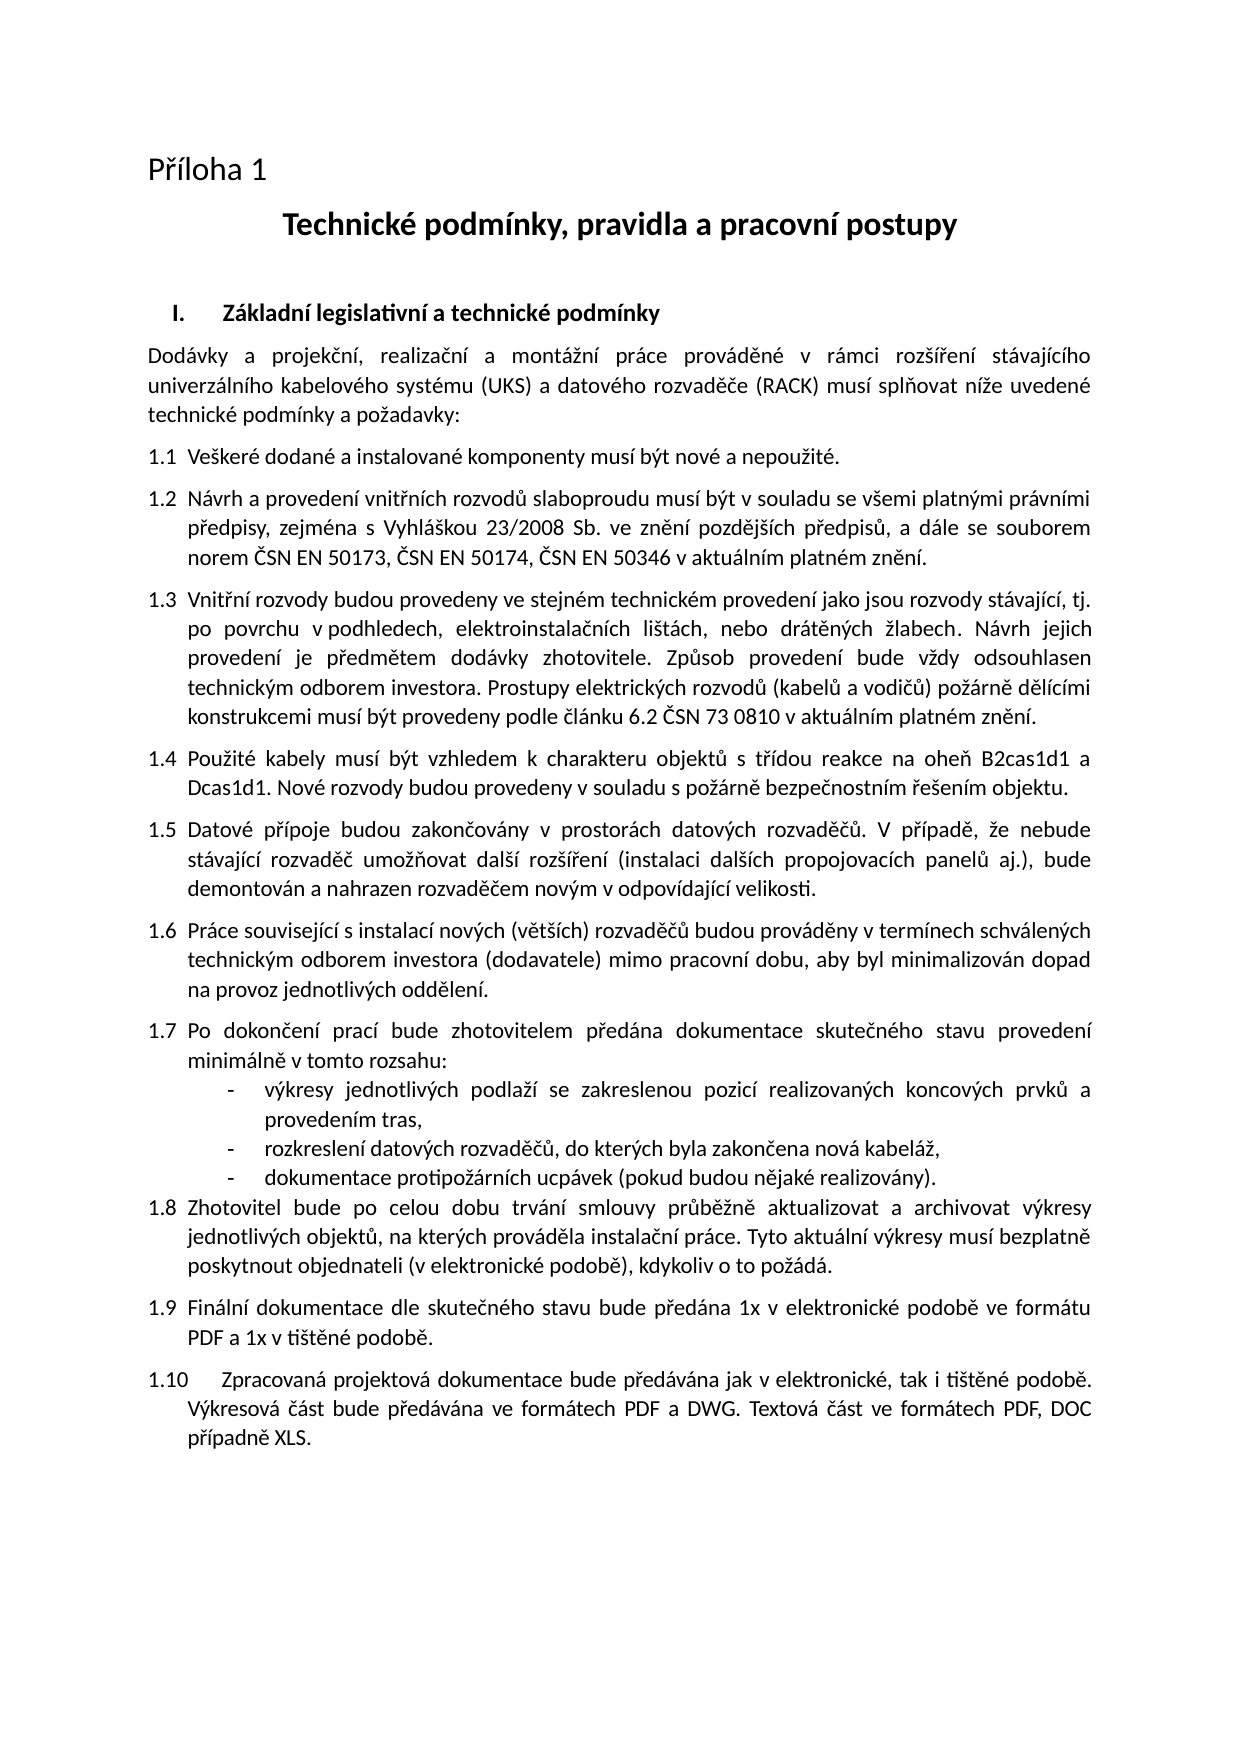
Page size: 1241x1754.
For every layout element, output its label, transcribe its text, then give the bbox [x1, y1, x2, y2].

list Zpracovaná projektová dokumentace bude předávána jak v elektronické, tak i tištěné podobě. Výkresová část bude předávána ve formátech PDF a DWG. Textová část ve formátech PDF, DOC případně XLS. [148, 1365, 1093, 1452]
list Po dokončení prací bude zhotovitelem předána dokumentace skutečného stavu provedení minimálně v tomto rozsahu: [148, 1017, 1093, 1074]
list Použité kabely musí být vzhledem k charakteru objektů s třídou reakce na oheň B2cas1d1 a Dcas1d1. Nové rozvody budou provedeny v souladu s požárně bezpečnostním řešením objektu. [148, 744, 1093, 802]
subtitle Technické podmínky, pravidla a pracovní postupy [148, 203, 1093, 243]
list rozkreslení datových rozvaděčů, do kterých byla zakončena nová kabeláž, [227, 1134, 1093, 1162]
list dokumentace protipožárních ucpávek (pokud budou nějaké realizovány). [227, 1163, 1093, 1192]
list Datové přípoje budou zakončovány v prostorách datových rozvaděčů. V případě, že nebude stávající rozvaděč umožňovat další rozšíření (instalaci dalších propojovacích panelů aj.), bude demontován a nahrazen rozvaděčem novým v odpovídající velikosti. [148, 815, 1093, 902]
list Finální dokumentace dle skutečného stavu bude předána 1x v elektronické podobě ve formátu PDF a 1x v tištěné podobě. [148, 1293, 1093, 1351]
list Práce související s instalací nových (větších) rozvaděčů budou prováděny v termínech schválených technickým odborem investora (dodavatele) mimo pracovní dobu, aby byl minimalizován dopad na provoz jednotlivých oddělení. [148, 916, 1093, 1003]
subtitle Příloha 1 [148, 148, 1093, 188]
list Vnitřní rozvody budou provedeny ve stejném technickém provedení jako jsou rozvody stávající, tj. po povrchu v podhledech, elektroinstalačních lištách, nebo drátěných žlabech. Návrh jejich provedení je předmětem dodávky zhotovitele. Způsob provedení bude vždy odsouhlasen technickým odborem investora. Prostupy elektrických rozvodů (kabelů a vodičů) požárně dělícími konstrukcemi musí být provedeny podle článku 6.2 ČSN 73 0810 v aktuálním platném znění. [148, 585, 1093, 730]
list výkresy jednotlivých podlaží se zakreslenou pozicí realizovaných koncových prvků a provedením tras, [227, 1075, 1093, 1133]
text Dodávky a projekční, realizační a montážní práce prováděné v rámci rozšíření stávajícího univerzálního kabelového systému (UKS) a datového rozvaděče (RACK) musí splňovat níže uvedené technické podmínky a požadavky: [148, 342, 1093, 428]
list Základní legislativní a technické podmínky [185, 297, 1093, 328]
list Veškeré dodané a instalované komponenty musí být nové a nepoužité. [148, 442, 1093, 470]
list Zhotovitel bude po celou dobu trvání smlouvy průběžně aktualizovat a archivovat výkresy jednotlivých objektů, na kterých prováděla instalační práce. Tyto aktuální výkresy musí bezplatně poskytnout objednateli (v elektronické podobě), kdykoliv o to požádá. [148, 1193, 1093, 1280]
list Návrh a provedení vnitřních rozvodů slaboproudu musí být v souladu se všemi platnými právními předpisy, zejména s Vyhláškou 23/2008 Sb. ve znění pozdějších předpisů, a dále se souborem norem ČSN EN 50173, ČSN EN 50174, ČSN EN 50346 v aktuálním platném znění. [148, 484, 1093, 571]
